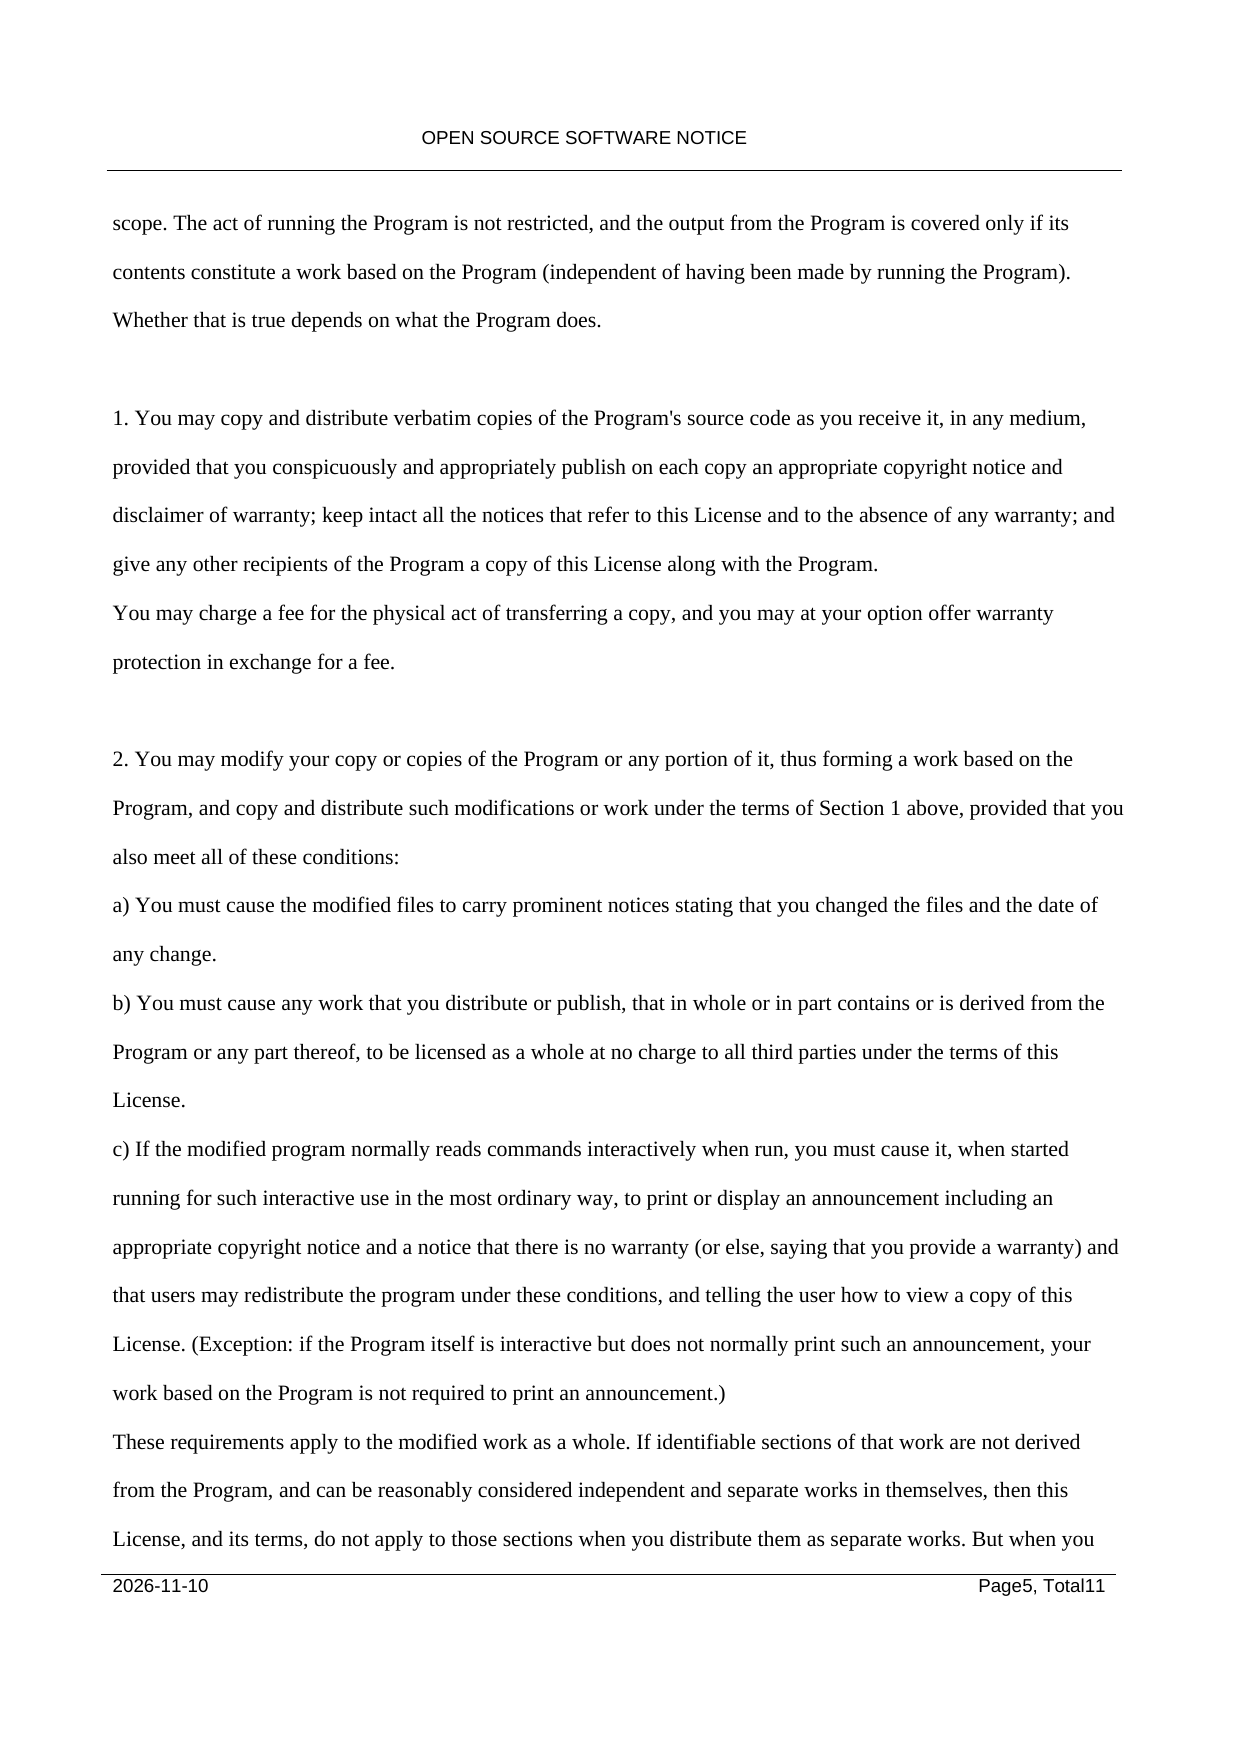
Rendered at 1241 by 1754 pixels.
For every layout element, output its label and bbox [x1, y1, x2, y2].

text [112, 206, 1128, 1555]
